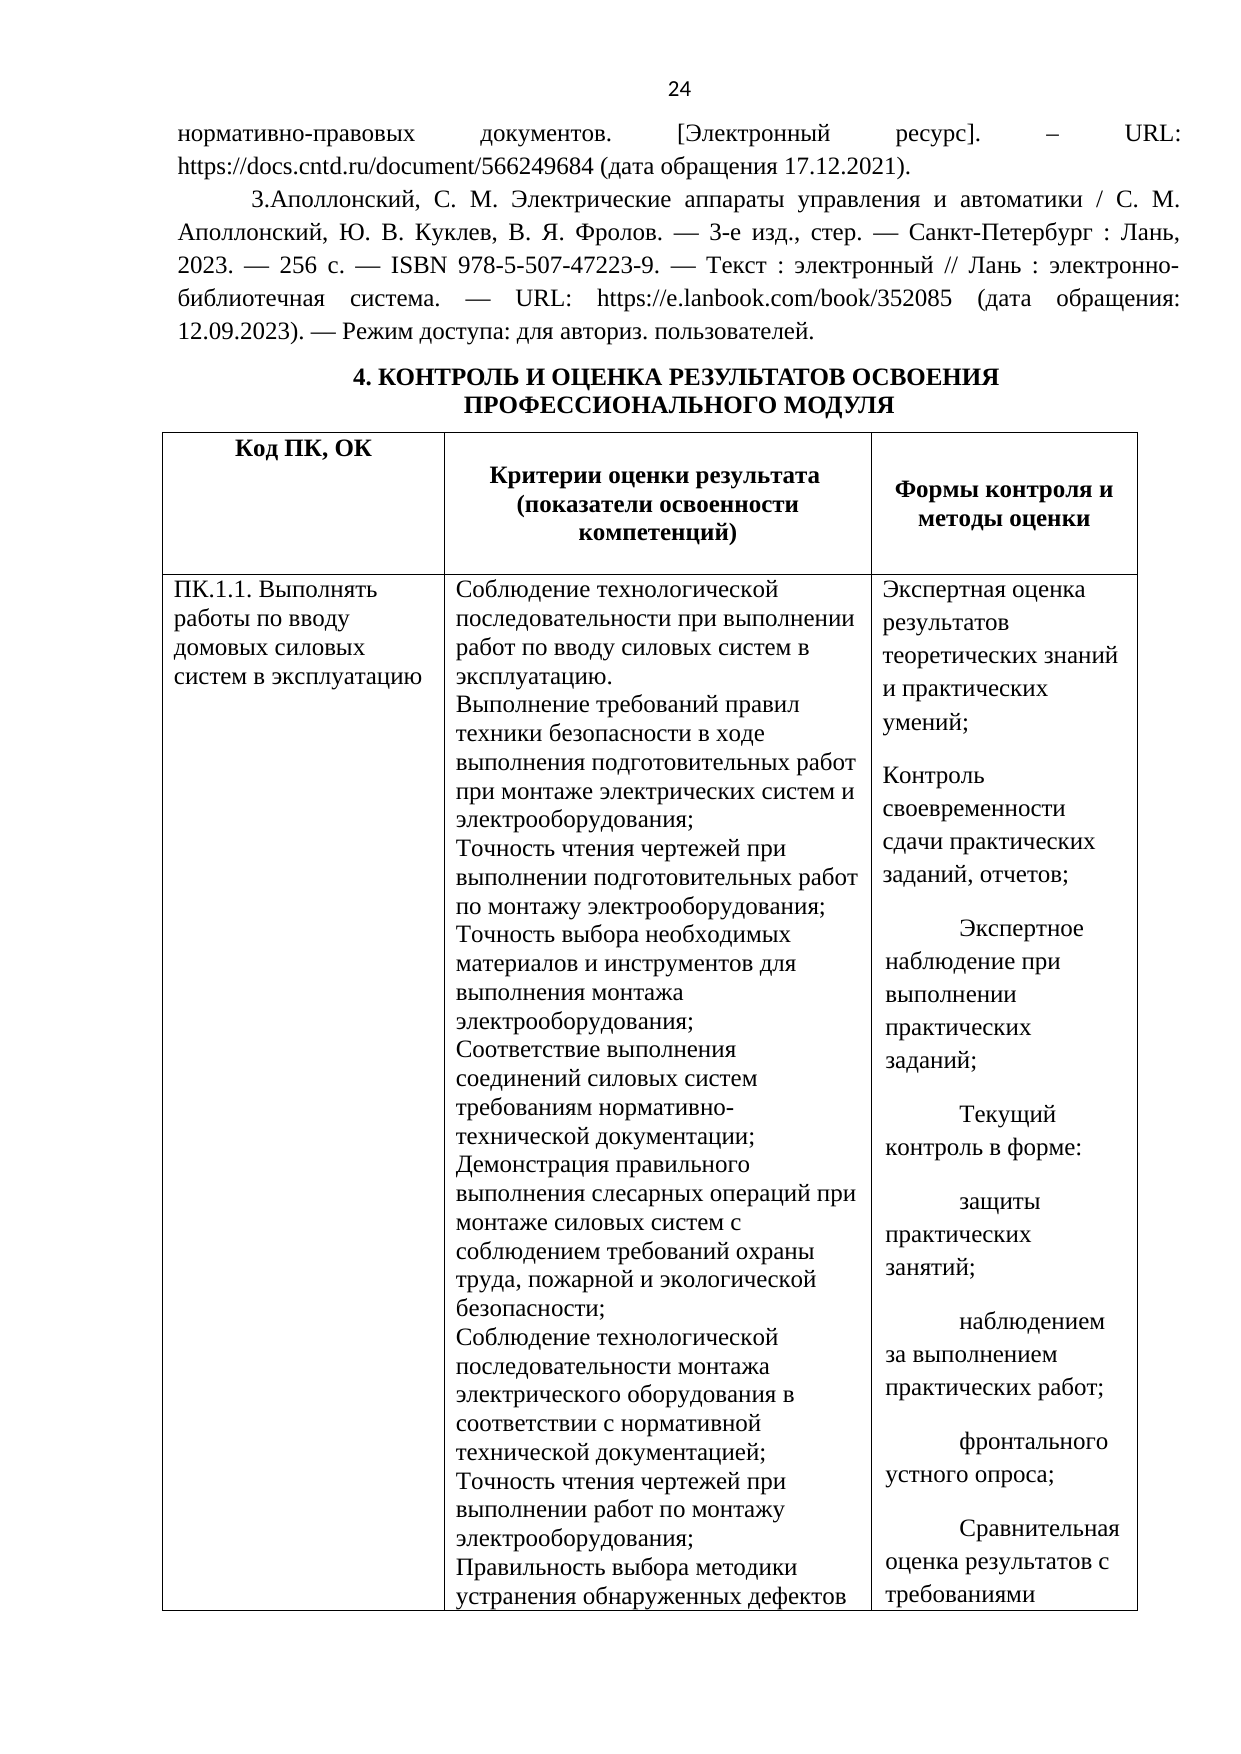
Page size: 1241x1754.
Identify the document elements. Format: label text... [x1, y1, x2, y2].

table_header Код ПК, ОК [163, 433, 444, 573]
table_header Формы контроля и методы оценки [872, 433, 1137, 573]
text 4. Контроль и оценка результатов освоения профессионального модуля [177, 362, 1181, 419]
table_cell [445, 575, 871, 1609]
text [177, 118, 1181, 180]
text 3.Аполлонский, С. М. Электрические аппараты управления и автоматики / С. М. Аполлонский, Ю. В. Куклев, В. Я. Фролов. — 3-е изд., стер. — Санкт-Петербург : Лань, 2023. — 256 с. — ISBN 978-5-507-47223-9. — Текст : электронный // Лань : электронно-библиотечная система. — URL: https://e.lanbook.com/book/352085 (дата обращения: 12.09.2023). — Режим доступа: для авториз. пользователей. [177, 184, 1181, 345]
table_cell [872, 575, 1137, 1609]
table_header Критерии оценки результата (показатели освоенности компетенций) [445, 433, 871, 573]
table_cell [163, 575, 444, 1609]
